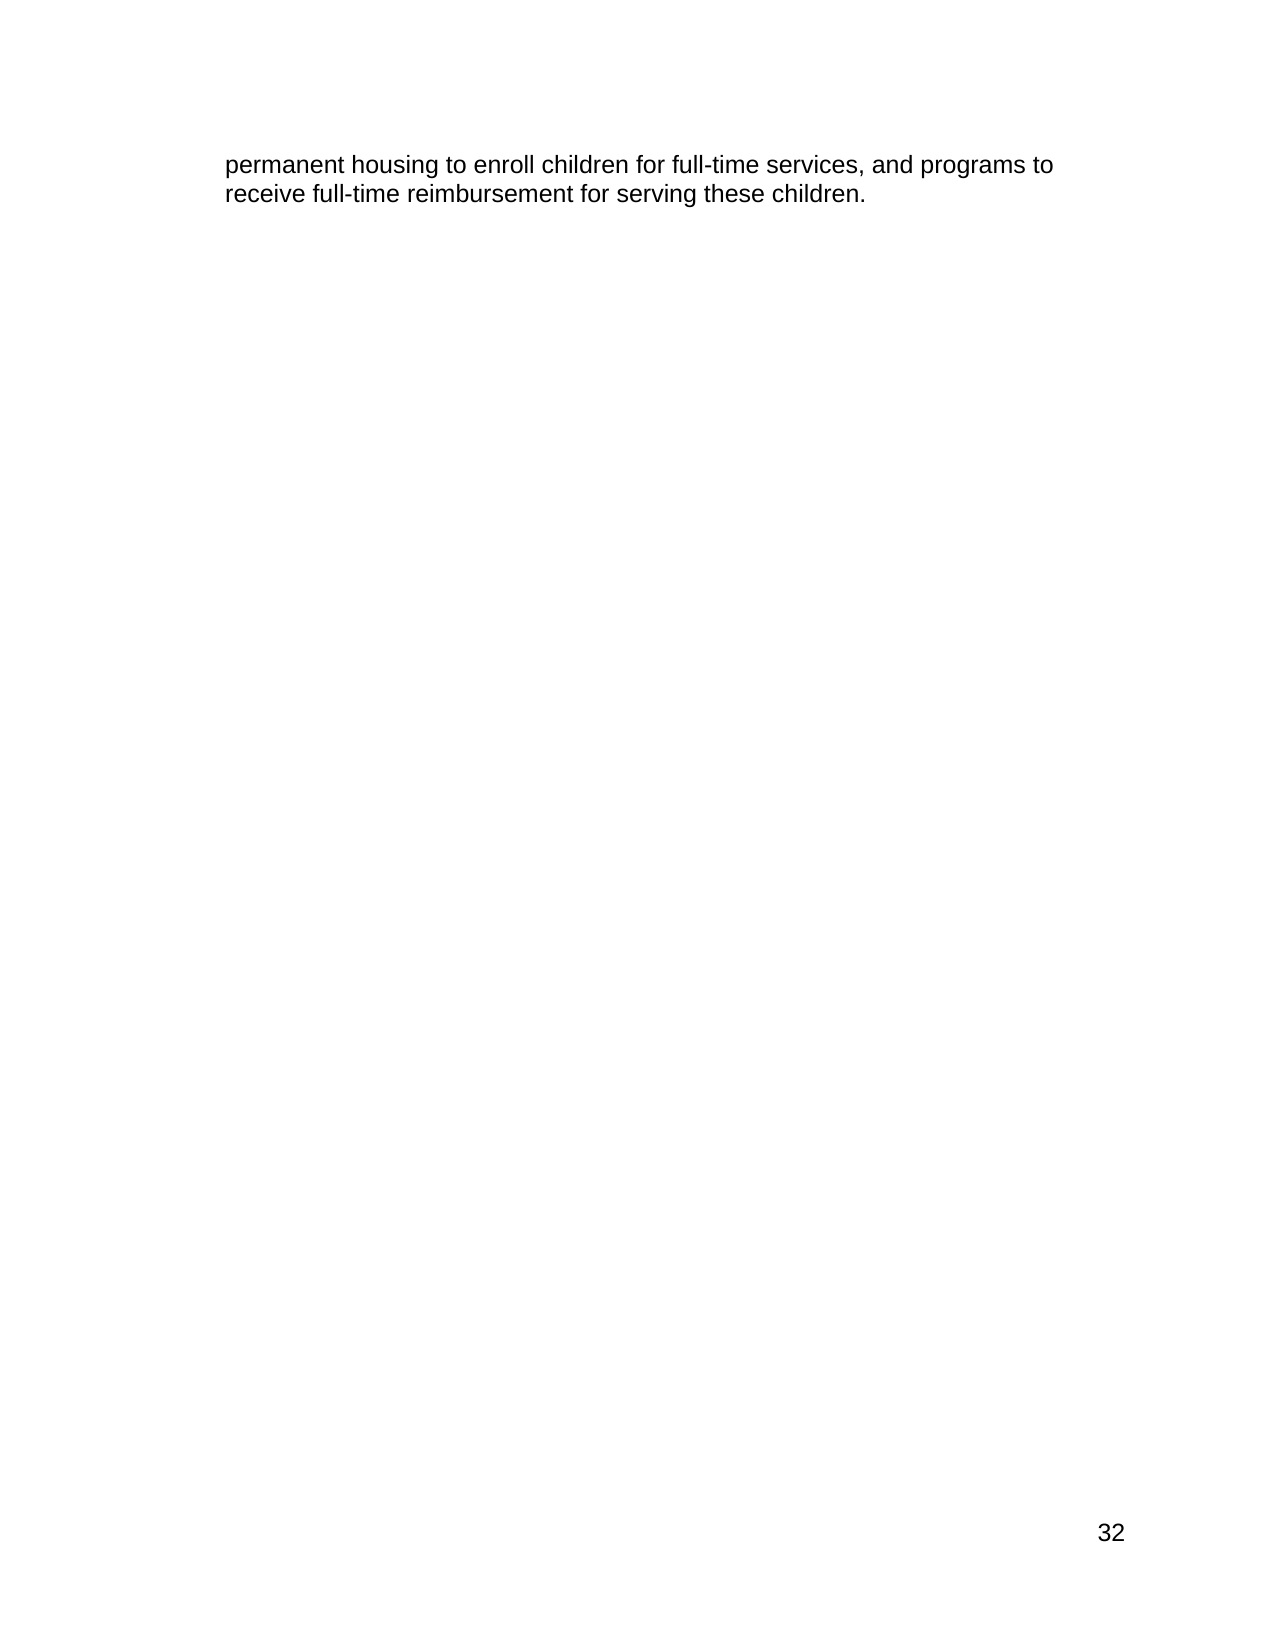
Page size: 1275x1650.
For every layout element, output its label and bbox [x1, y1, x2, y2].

text [225, 150, 1125, 207]
